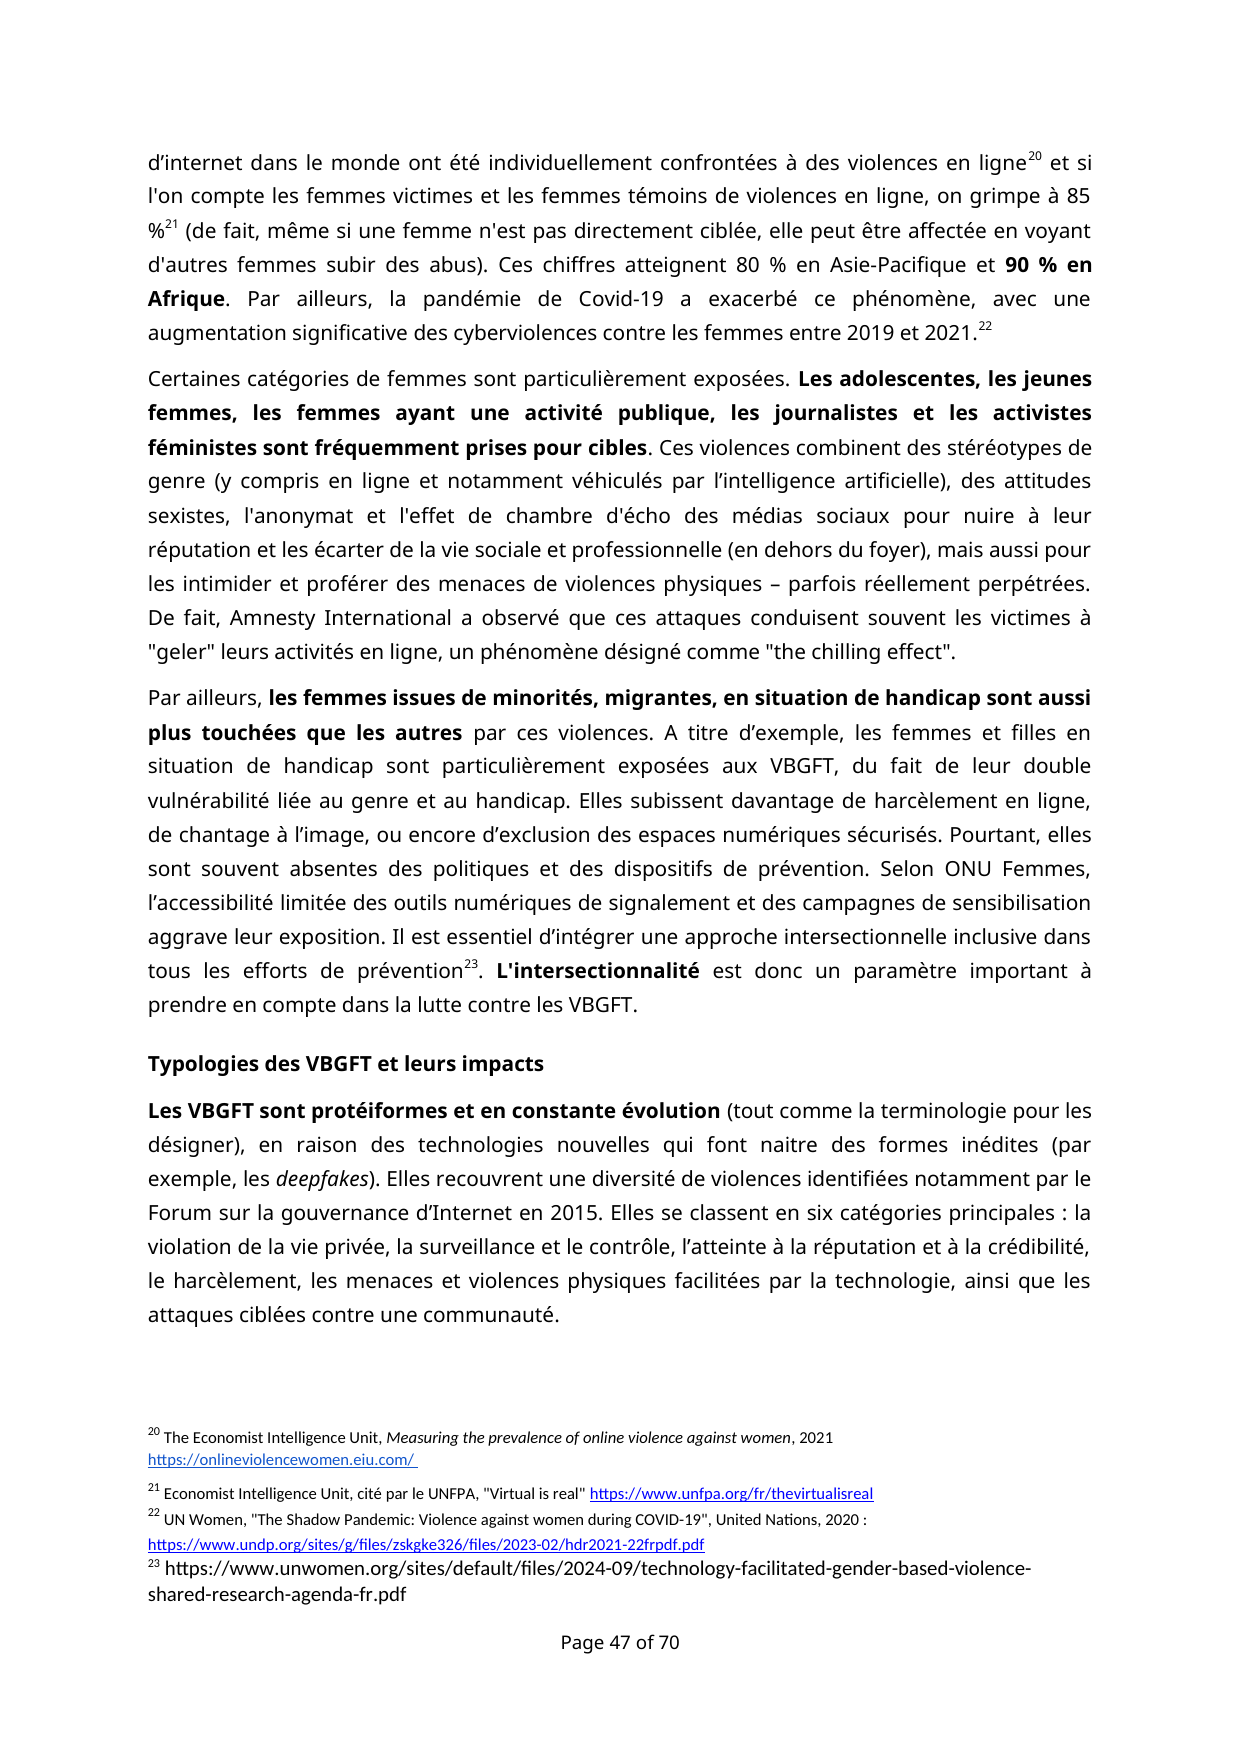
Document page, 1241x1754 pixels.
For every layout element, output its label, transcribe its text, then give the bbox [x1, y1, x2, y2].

text Certaines catégories de femmes sont particulièrement exposées. Les adolescentes, les jeunes femmes, les femmes ayant une activité publique, les journalistes et les activistes féministes sont fréquemment prises pour cibles. Ces violences combinent des stéréotypes de genre (y compris en ligne et notamment véhiculés par l’intelligence artificielle), des attitudes sexistes, l'anonymat et l'effet de chambre d'écho des médias sociaux pour nuire à leur réputation et les écarter de la vie sociale et professionnelle (en dehors du foyer), mais aussi pour les intimider et proférer des menaces de violences physiques – parfois réellement perpétrées. De fait, Amnesty International a observé que ces attaques conduisent souvent les victimes à "geler" leurs activités en ligne, un phénomène désigné comme "the chilling effect". [148, 364, 1093, 665]
text Typologies des VBGFT et leurs impacts [148, 1049, 1093, 1078]
text Par ailleurs, les femmes issues de minorités, migrantes, en situation de handicap sont aussi plus touchées que les autres par ces violences. A titre d’exemple, les femmes et filles en situation de handicap sont particulièrement exposées aux VBGFT, du fait de leur double vulnérabilité liée au genre et au handicap. Elles subissent davantage de harcèlement en ligne, de chantage à l’image, ou encore d’exclusion des espaces numériques sécurisés. Pourtant, elles sont souvent absentes des politiques et des dispositifs de prévention. Selon ONU Femmes, l’accessibilité limitée des outils numériques de signalement et des campagnes de sensibilisation aggrave leur exposition. Il est essentiel d’intégrer une approche intersectionnelle inclusive dans tous les efforts de prévention. L'intersectionnalité est donc un paramètre important à prendre en compte dans la lutte contre les VBGFT. [148, 683, 1093, 1018]
text Les VBGFT sont protéiformes et en constante évolution (tout comme la terminologie pour les désigner), en raison des technologies nouvelles qui font naitre des formes inédites (par exemple, les deepfakes). Elles recouvrent une diversité de violences identifiées notamment par le Forum sur la gouvernance d’Internet en 2015. Elles se classent en six catégories principales : la violation de la vie privée, la surveillance et le contrôle, l’atteinte à la réputation et à la crédibilité, le harcèlement, les menaces et violences physiques facilitées par la technologie, ainsi que les attaques ciblées contre une communauté. [148, 1096, 1093, 1328]
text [148, 148, 1093, 346]
